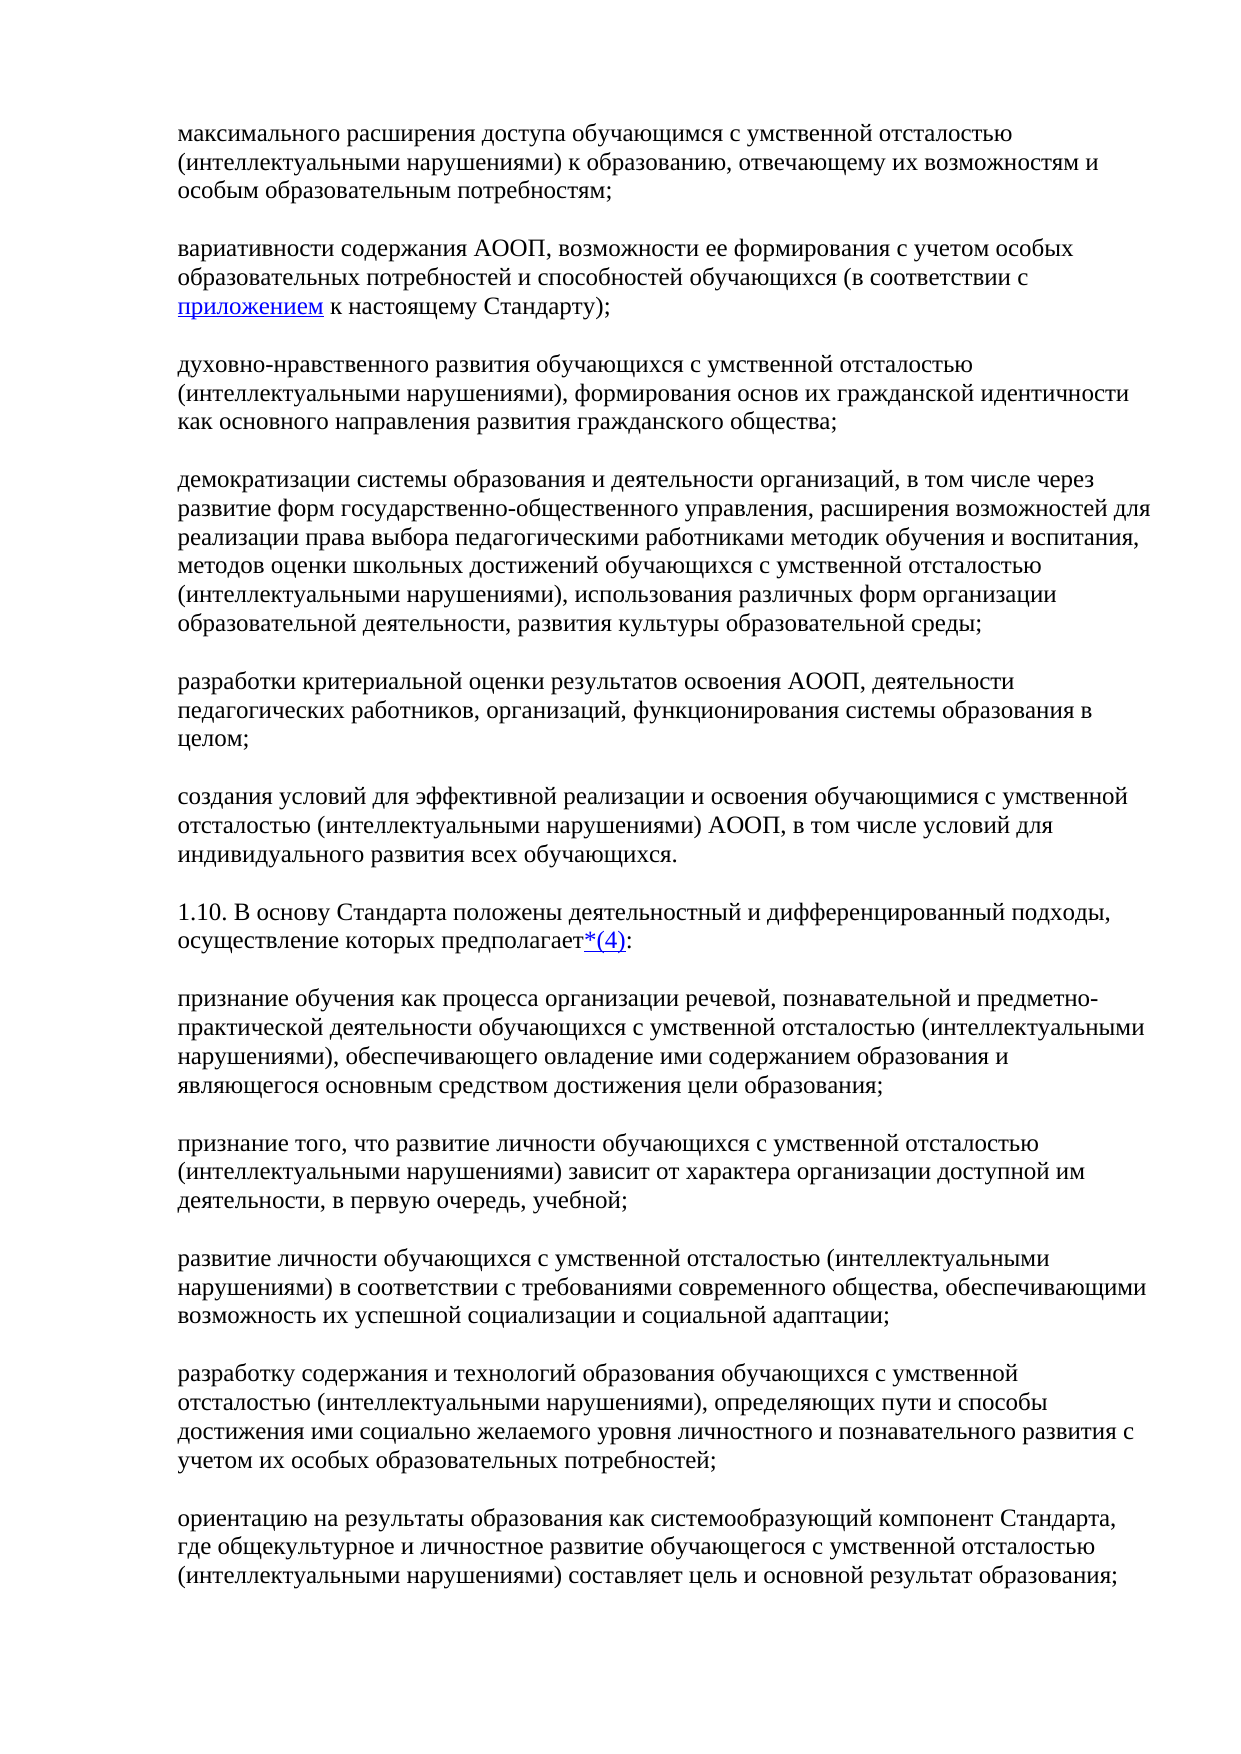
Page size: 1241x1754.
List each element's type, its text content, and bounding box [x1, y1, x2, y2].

text признание того, что развитие личности обучающихся с умственной отсталостью (интеллектуальными нарушениями) зависит от характера организации доступной им деятельности, в первую очередь, учебной; [177, 1128, 1152, 1214]
text разработки критериальной оценки результатов освоения АООП, деятельности педагогических работников, организаций, функционирования системы образования в целом; [177, 666, 1152, 752]
text демократизации системы образования и деятельности организаций, в том числе через развитие форм государственно-общественного управления, расширения возможностей для реализации права выбора педагогическими работниками методик обучения и воспитания, методов оценки школьных достижений обучающихся с умственной отсталостью (интеллектуальными нарушениями), использования различных форм организации образовательной деятельности, развития культуры образовательной среды; [177, 464, 1152, 637]
text 1.10. В основу Стандарта положены деятельностный и дифференцированный подходы, осуществление которых предполагает*(4): [177, 897, 1152, 954]
text ориентацию на результаты образования как системообразующий компонент Стандарта, где общекультурное и личностное развитие обучающегося с умственной отсталостью (интеллектуальными нарушениями) составляет цель и основной результат образования; [177, 1503, 1152, 1589]
text вариативности содержания АООП, возможности ее формирования с учетом особых образовательных потребностей и способностей обучающихся (в соответствии с приложением к настоящему Стандарту); [177, 233, 1152, 320]
text духовно-нравственного развития обучающихся с умственной отсталостью (интеллектуальными нарушениями), формирования основ их гражданской идентичности как основного направления развития гражданского общества; [177, 349, 1152, 435]
text развитие личности обучающихся с умственной отсталостью (интеллектуальными нарушениями) в соответствии с требованиями современного общества, обеспечивающими возможность их успешной социализации и социальной адаптации; [177, 1243, 1152, 1329]
text максимального расширения доступа обучающимся с умственной отсталостью (интеллектуальными нарушениями) к образованию, отвечающему их возможностям и особым образовательным потребностям; [177, 118, 1152, 204]
text создания условий для эффективной реализации и освоения обучающимися с умственной отсталостью (интеллектуальными нарушениями) АООП, в том числе условий для индивидуального развития всех обучающихся. [177, 781, 1152, 868]
text признание обучения как процесса организации речевой, познавательной и предметно-практической деятельности обучающихся с умственной отсталостью (интеллектуальными нарушениями), обеспечивающего овладение ими содержанием образования и являющегося основным средством достижения цели образования; [177, 983, 1152, 1098]
text разработку содержания и технологий образования обучающихся с умственной отсталостью (интеллектуальными нарушениями), определяющих пути и способы достижения ими социально желаемого уровня личностного и познавательного развития с учетом их особых образовательных потребностей; [177, 1358, 1152, 1473]
